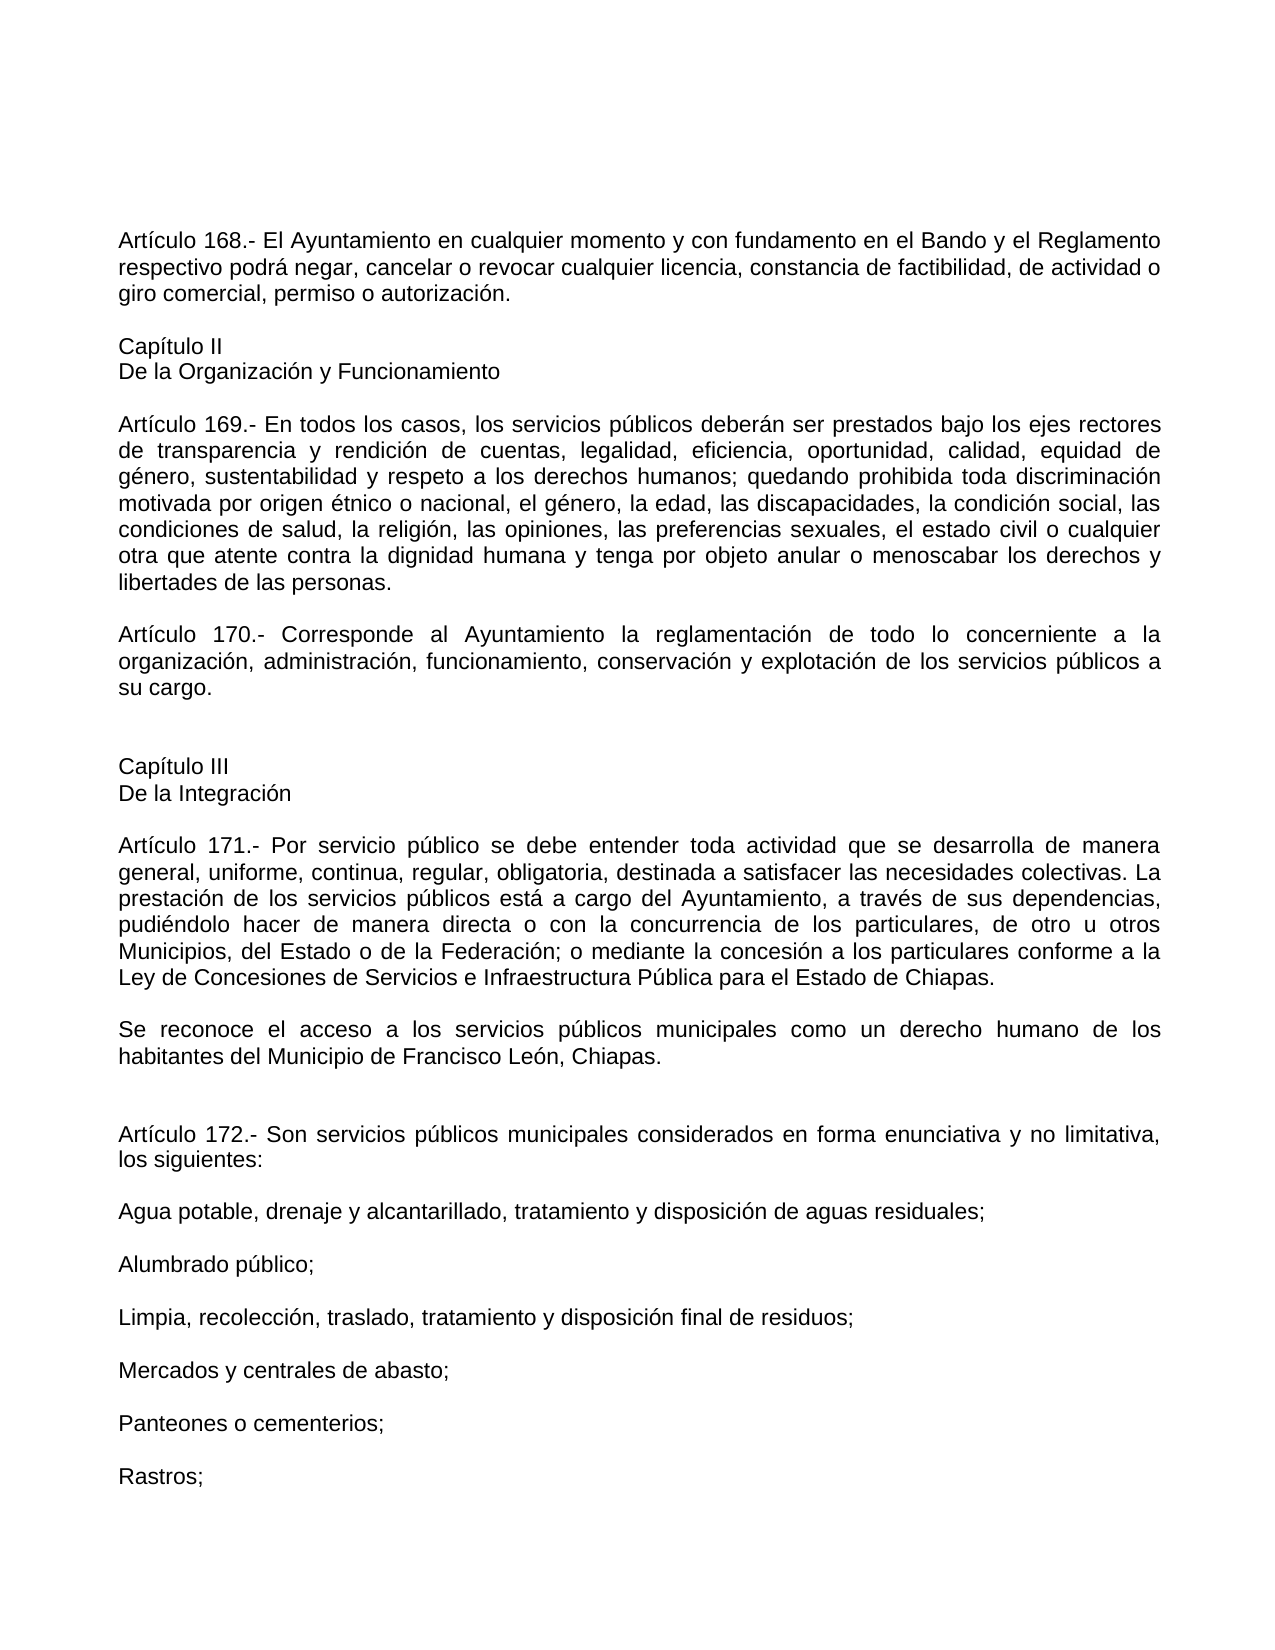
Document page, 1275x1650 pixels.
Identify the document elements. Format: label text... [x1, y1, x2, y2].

text Artículo 169.- En todos los casos, los servicios públicos deberán ser prestados bajo los ejes rectores de transparencia y rendición de cuentas, legalidad, eficiencia, oportunidad, calidad, equidad de género, sustentabilidad y respeto a los derechos humanos; quedando prohibida toda discriminación motivada por origen étnico o nacional, el género, la edad, las discapacidades, la condición social, las condiciones de salud, la religión, las opiniones, las preferencias sexuales, el estado civil o cualquier otra que atente contra la dignidad humana y tenga por objeto anular o menoscabar los derechos y libertades de las personas. [118, 411, 1161, 595]
text Artículo 172.- Son servicios públicos municipales considerados en forma enunciativa y no limitativa, los siguientes: [118, 1122, 1161, 1172]
text Artículo 170.- Corresponde al Ayuntamiento la reglamentación de todo lo concerniente a la organización, administración, funcionamiento, conservación y explotación de los servicios públicos a su cargo. [118, 621, 1161, 700]
text Panteones o cementerios; Rastros; [118, 1410, 388, 1489]
text Capítulo II [118, 333, 226, 359]
text Agua potable, drenaje y alcantarillado, tratamiento y disposición de aguas residuales; Alumbrado público; [118, 1198, 989, 1277]
text De la Organización y Funcionamiento [118, 359, 504, 384]
text Artículo 168.- El Ayuntamiento en cualquier momento y con fundamento en el Bando y el Reglamento respectivo podrá negar, cancelar o revocar cualquier licencia, constancia de factibilidad, de actividad o giro comercial, permiso o autorización. [118, 227, 1161, 306]
text Capítulo III [118, 753, 232, 779]
text Artículo 171.- Por servicio público se debe entender toda actividad que se desarrolla de manera general, uniforme, continua, regular, obligatoria, destinada a satisfacer las necesidades colectivas. La prestación de los servicios públicos está a cargo del Ayuntamiento, a través de sus dependencias, pudiéndolo hacer de manera directa o con la concurrencia de los particulares, de otro u otros Municipios, del Estado o de la Federación; o mediante la concesión a los particulares conforme a la Ley de Concesiones de Servicios e Infraestructura Pública para el Estado de Chiapas. [118, 832, 1161, 990]
text Limpia, recolección, traslado, tratamiento y disposición final de residuos; Mercados y centrales de abasto; [118, 1304, 857, 1383]
text De la Integración [118, 779, 295, 806]
text Se reconoce el acceso a los servicios públicos municipales como un derecho humano de los habitantes del Municipio de Francisco León, Chiapas. [118, 1016, 1161, 1069]
